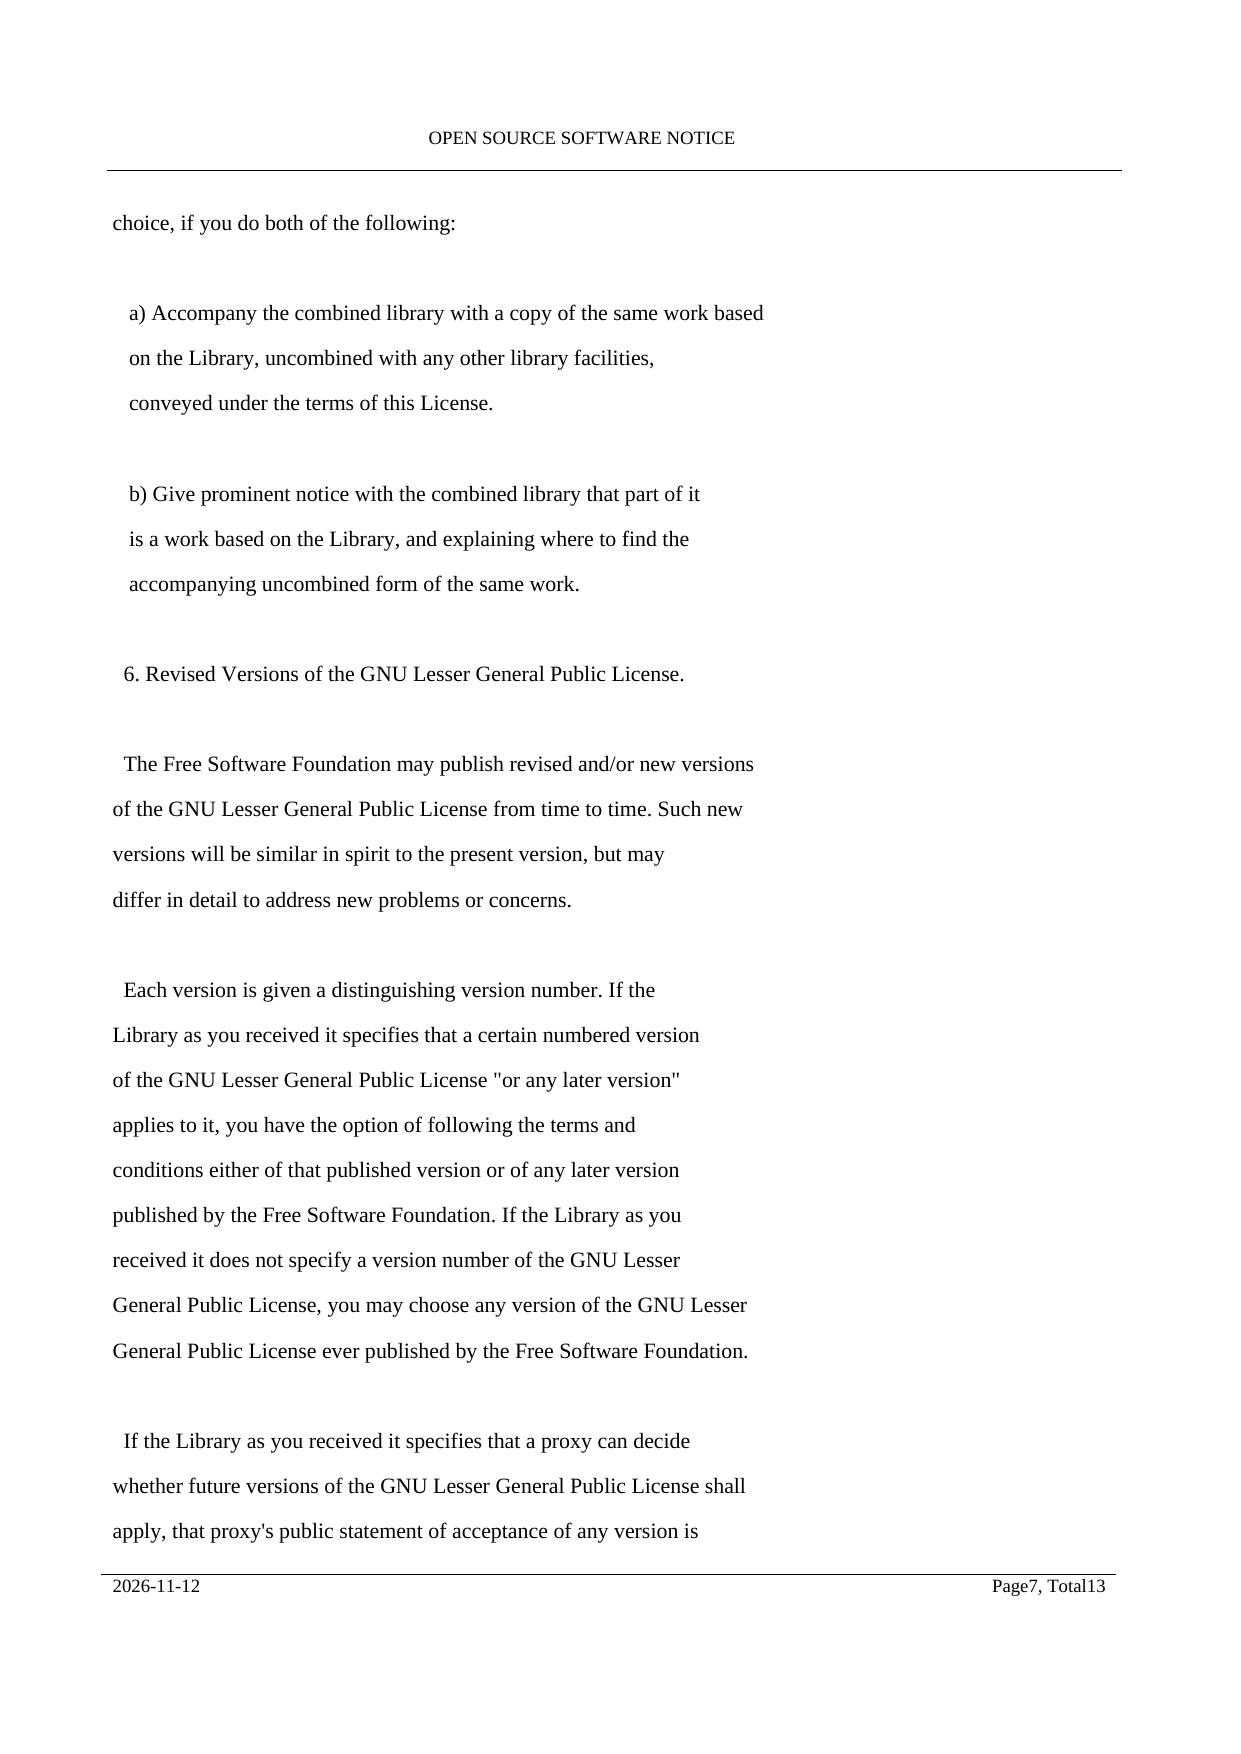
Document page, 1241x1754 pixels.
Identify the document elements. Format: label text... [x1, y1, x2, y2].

text whether future versions of the GNU Lesser General Public License shall [112, 1469, 1128, 1502]
text versions will be similar in spirit to the present version, but may [112, 838, 1128, 870]
text 6. Revised Versions of the GNU Lesser General Public License. [112, 657, 1128, 690]
text General Public License ever published by the Free Software Foundation. [112, 1334, 1128, 1366]
text accompanying uncombined form of the same work. [112, 567, 1128, 600]
text published by the Free Software Foundation. If the Library as you [112, 1199, 1128, 1231]
text applies to it, you have the option of following the terms and [112, 1108, 1128, 1141]
text General Public License, you may choose any version of the GNU Lesser [112, 1289, 1128, 1321]
text b) Give prominent notice with the combined library that part of it [112, 477, 1128, 509]
text conditions either of that published version or of any later version [112, 1153, 1128, 1186]
text The Free Software Foundation may publish revised and/or new versions [112, 748, 1128, 780]
text Each version is given a distinguishing version number. If the [112, 973, 1128, 1006]
text apply, that proxy's public statement of acceptance of any version is [112, 1514, 1128, 1547]
text differ in detail to address new problems or concerns. [112, 883, 1128, 915]
text If the Library as you received it specifies that a proxy can decide [112, 1424, 1128, 1457]
text of the GNU Lesser General Public License "or any later version" [112, 1063, 1128, 1096]
text is a work based on the Library, and explaining where to find the [112, 522, 1128, 554]
text Library as you received it specifies that a certain numbered version [112, 1018, 1128, 1051]
text choice, if you do both of the following: [112, 206, 1128, 239]
text of the GNU Lesser General Public License from time to time. Such new [112, 793, 1128, 825]
text on the Library, uncombined with any other library facilities, [112, 342, 1128, 374]
text conveyed under the terms of this License. [112, 387, 1128, 419]
text a) Accompany the combined library with a copy of the same work based [112, 297, 1128, 329]
text received it does not specify a version number of the GNU Lesser [112, 1244, 1128, 1276]
